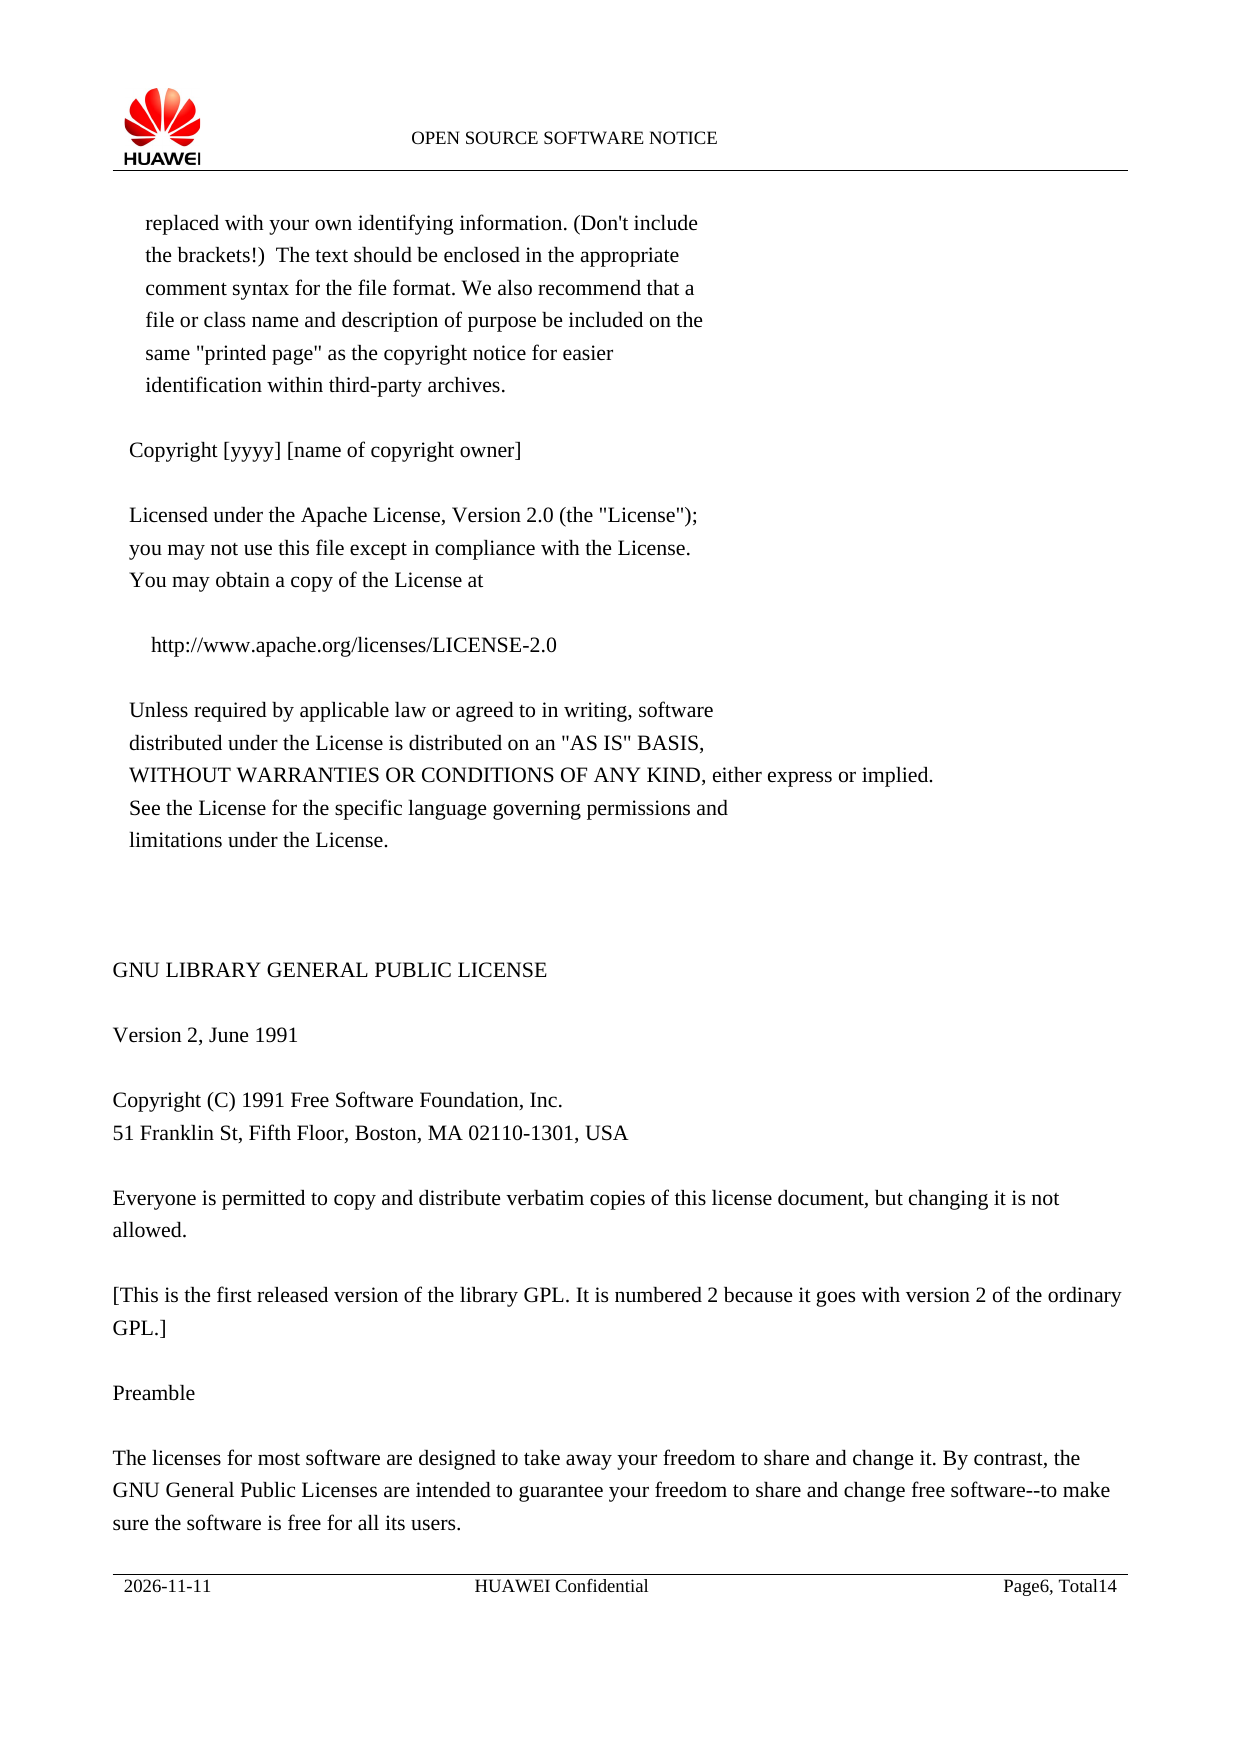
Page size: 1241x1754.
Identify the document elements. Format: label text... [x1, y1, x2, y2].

picture [124, 88, 201, 165]
